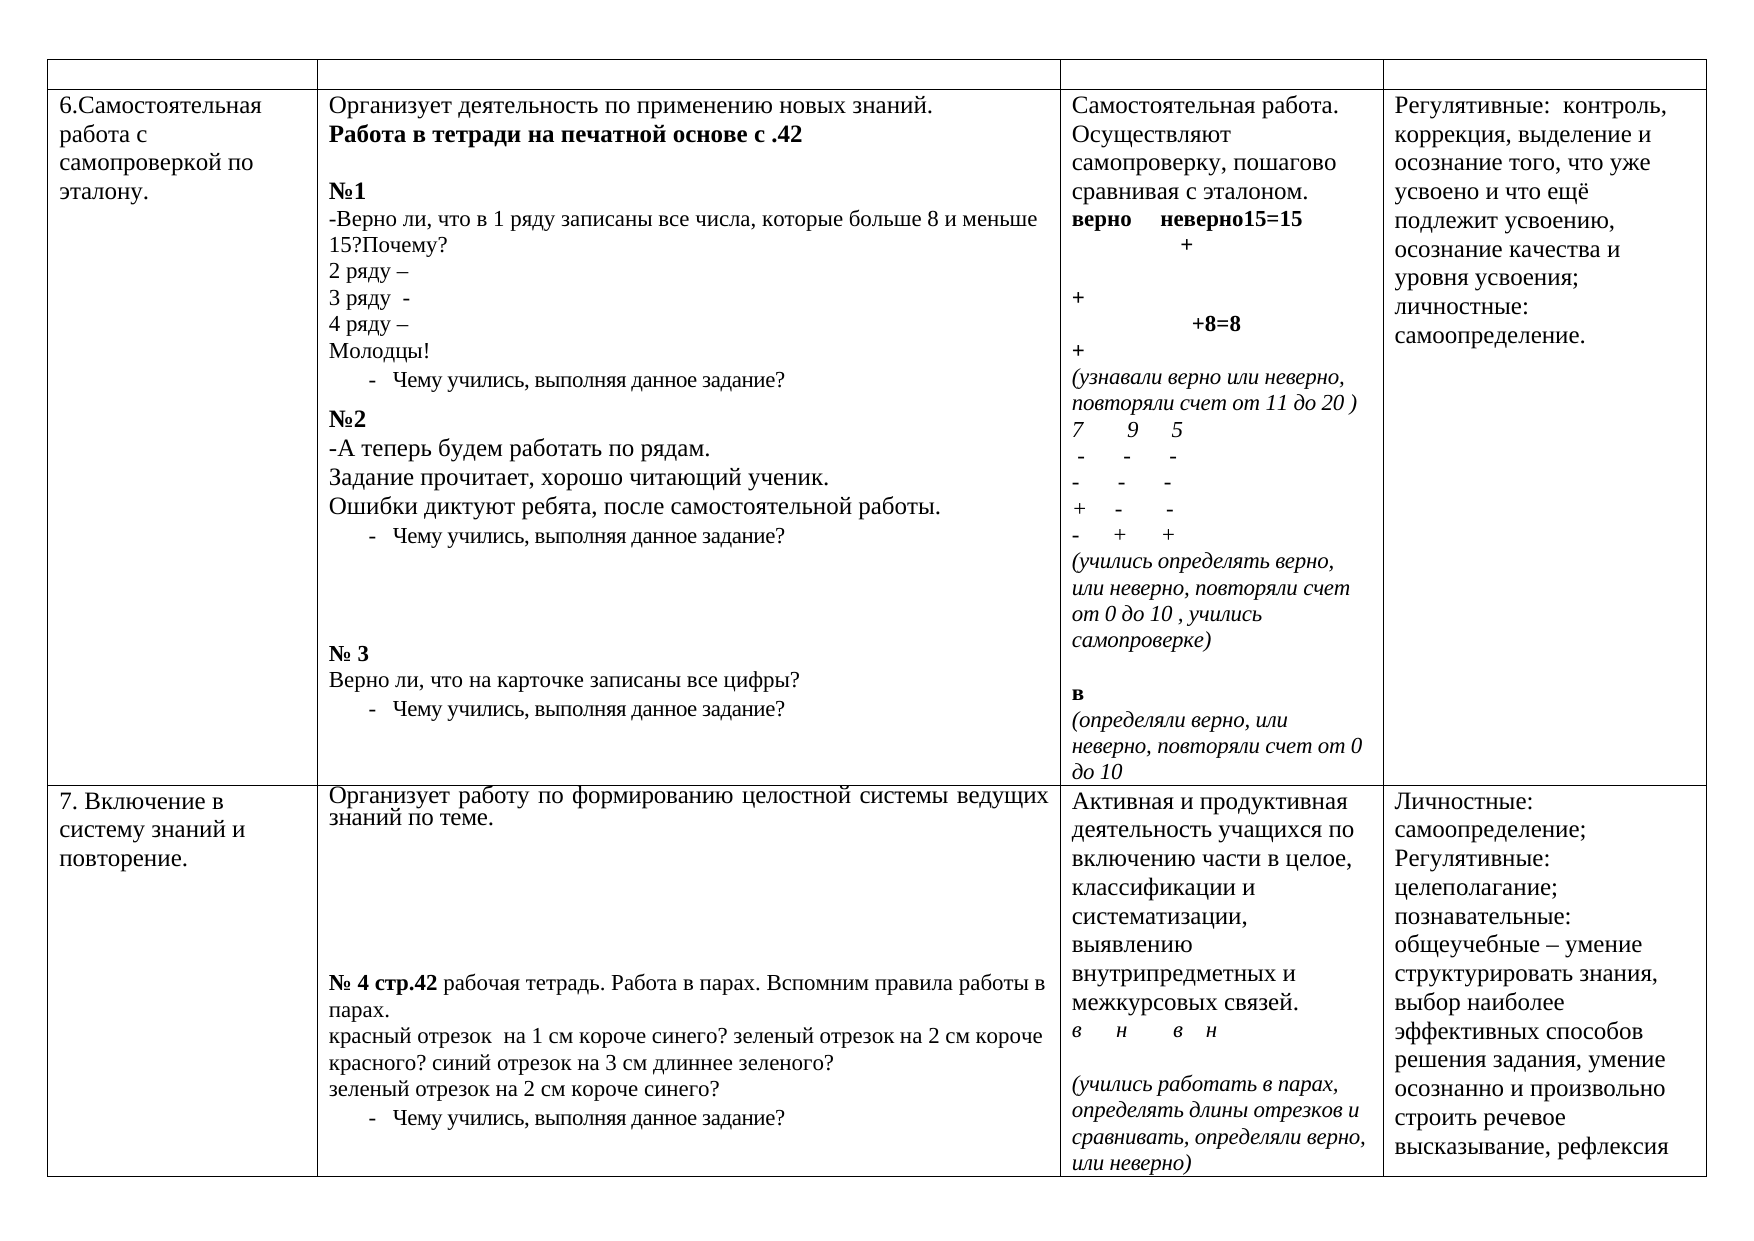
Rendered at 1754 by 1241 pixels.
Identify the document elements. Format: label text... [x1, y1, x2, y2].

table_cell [48, 786, 317, 1176]
table_cell Регулятивные: контроль, коррекция, выделение и осознание того, что уже усвоено и что ещё подлежит усвоению, осознание качества и уровня усвоения; личностные: самоопределение. [1384, 90, 1706, 785]
table_cell 6.Самостоятельная работа с самопроверкой по эталону. [48, 90, 317, 785]
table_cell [48, 60, 317, 89]
table_cell Самостоятельная работа. Осуществляют самопроверку, пошагово сравнивая с эталоном. верно неверно15=15 + + +8=8 + (узнавали верно или неверно, повторяли счет от 11 до 20 ) 7 9 5 - - - - - - + - - - + + (учились определять верно, или неверно, повторяли счет от 0 до 10 , учились самопроверке) в (определяли верно, или неверно, повторяли счет от 0 до 10 [1061, 90, 1383, 785]
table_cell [1384, 60, 1706, 89]
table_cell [1384, 786, 1706, 1176]
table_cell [318, 786, 1060, 1176]
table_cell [1061, 60, 1383, 89]
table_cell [1061, 786, 1383, 1176]
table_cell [318, 60, 1060, 89]
table_cell Организует деятельность по применению новых знаний. Работа в тетради на печатной основе с .42 №1 -Верно ли, что в 1 ряду записаны все числа, которые больше 8 и меньше 15?Почему? 2 ряду – 3 ряду - 4 ряду – Молодцы! Чему учились, выполняя данное задание? №2 -А теперь будем работать по рядам. Задание прочитает, хорошо читающий ученик. Ошибки диктуют ребята, после самостоятельной работы. Чему учились, выполняя данное задание? № 3 Верно ли, что на карточке записаны все цифры? Чему учились, выполняя данное задание? [318, 90, 1060, 785]
